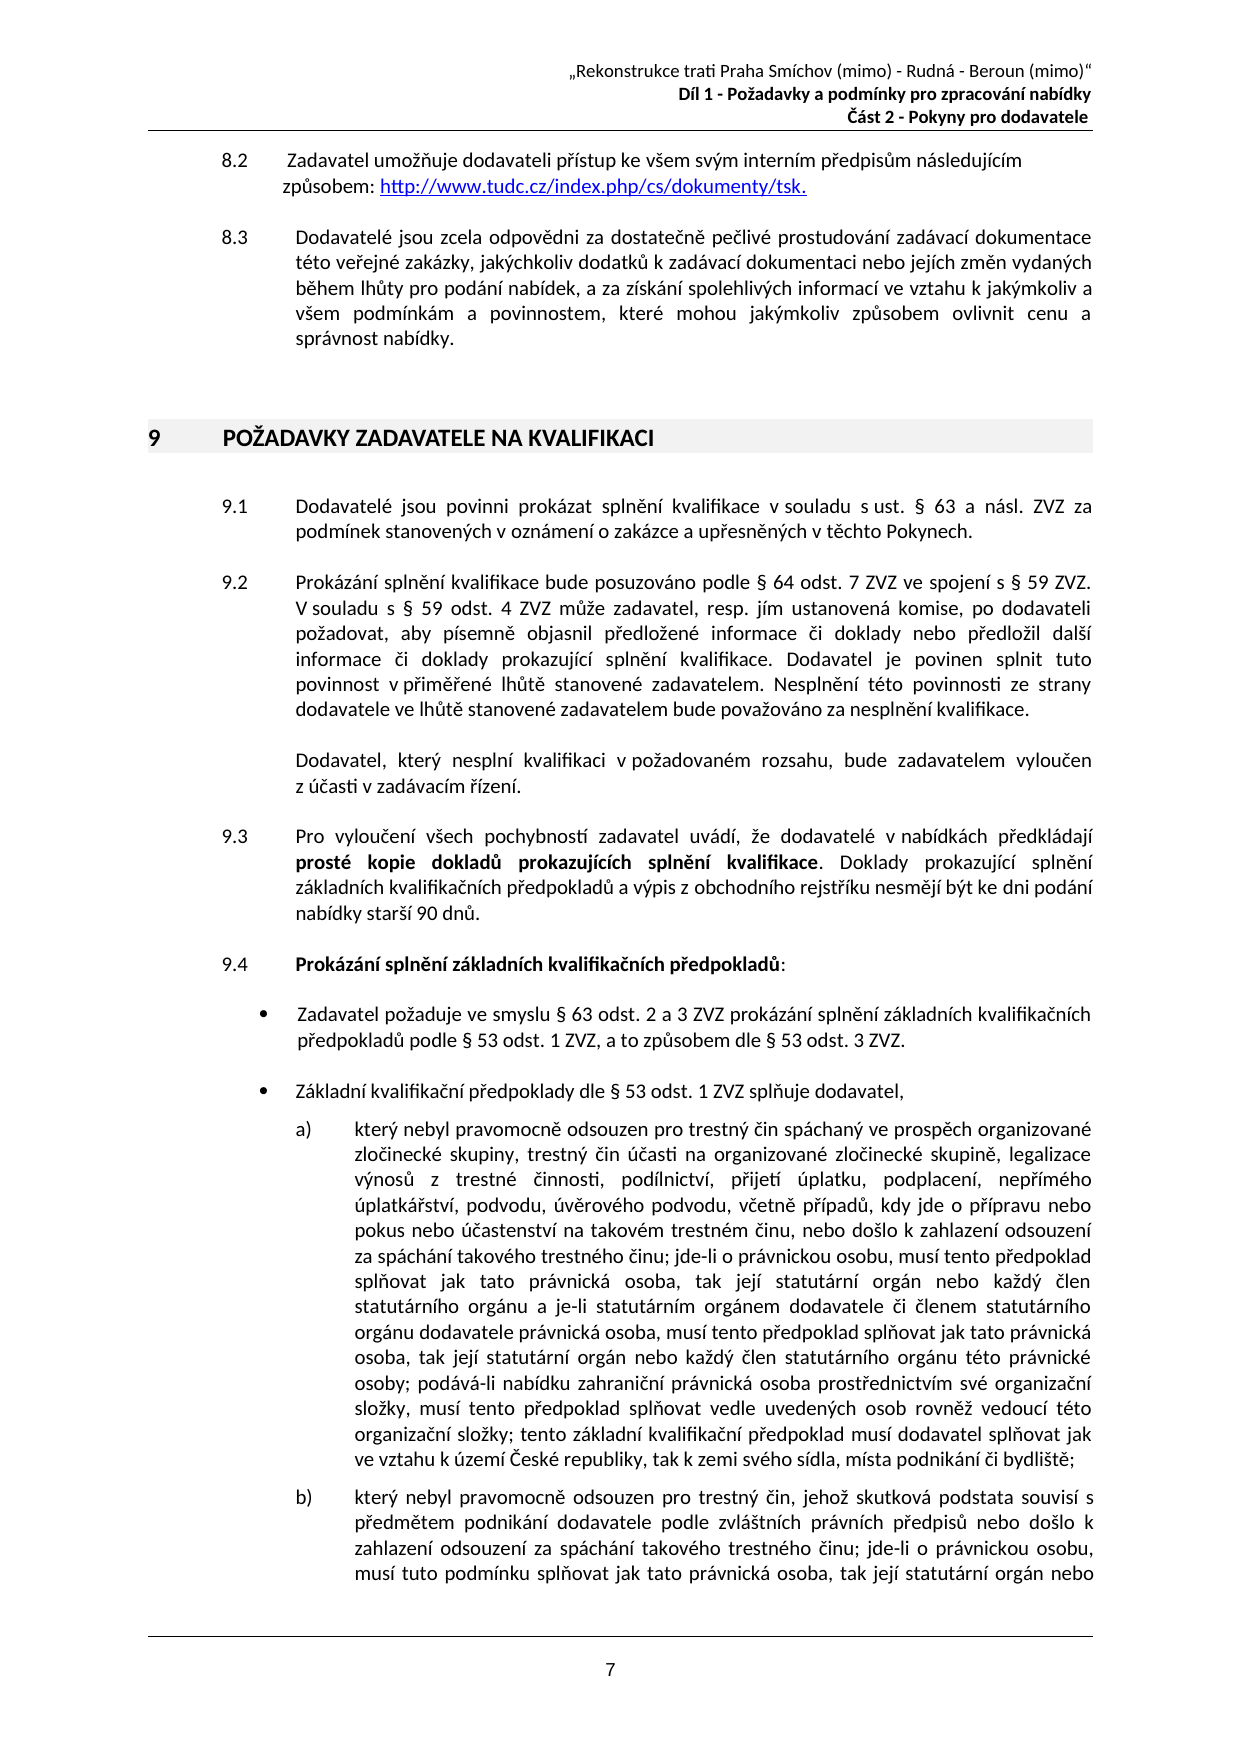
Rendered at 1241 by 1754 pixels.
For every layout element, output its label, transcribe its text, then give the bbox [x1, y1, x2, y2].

list Základní kvalifikační předpoklady dle § 53 odst. 1 ZVZ splňuje dodavatel, [260, 1078, 1093, 1103]
list Zadavatel požaduje ve smyslu § 63 odst. 2 a 3 ZVZ prokázání splnění základních kvalifikačních předpokladů podle § 53 odst. 1 ZVZ, a to způsobem dle § 53 odst. 3 ZVZ. [260, 1002, 1093, 1052]
list Zadavatel umožňuje dodavateli přístup ke všem svým interním předpisům následujícím [221, 148, 1093, 173]
text Dodavatel, který nesplní kvalifikaci v požadovaném rozsahu, bude zadavatelem vyloučen z účasti v zadávacím řízení. [295, 747, 1093, 798]
list způsobem: http://www.tudc.cz/index.php/cs/dokumenty/tsk. [259, 173, 1093, 198]
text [295, 1484, 1095, 1586]
subtitle POŽADAVKY ZADAVATELE NA KVALIFIKACI [148, 419, 1093, 453]
text a) který nebyl pravomocně odsouzen pro trestný čin spáchaný ve prospěch organizované zločinecké skupiny, trestný čin účasti na organizované zločinecké skupině, legalizace výnosů z trestné činnosti, podílnictví, přijetí úplatku, podplacení, nepřímého úplatkářství, podvodu, úvěrového podvodu, včetně případů, kdy jde o přípravu nebo pokus nebo účastenství na takovém trestném činu, nebo došlo k zahlazení odsouzení za spáchání takového trestného činu; jde-li o právnickou osobu, musí tento předpoklad splňovat jak tato právnická osoba, tak její statutární orgán nebo každý člen statutárního orgánu a je-li statutárním orgánem dodavatele či členem statutárního orgánu dodavatele právnická osoba, musí tento předpoklad splňovat jak tato právnická osoba, tak její statutární orgán nebo každý člen statutárního orgánu této právnické osoby; podává-li nabídku zahraniční právnická osoba prostřednictvím své organizační složky, musí tento předpoklad splňovat vedle uvedených osob rovněž vedoucí této organizační složky; tento základní kvalifikační předpoklad musí dodavatel splňovat jak ve vztahu k území České republiky, tak k zemi svého sídla, místa podnikání či bydliště; [295, 1116, 1093, 1472]
list Dodavatelé jsou zcela odpovědni za dostatečně pečlivé prostudování zadávací dokumentace této veřejné zakázky, jakýchkoliv dodatků k zadávací dokumentaci nebo jejích změn vydaných během lhůty pro podání nabídek, a za získání spolehlivých informací ve vztahu k jakýmkoliv a všem podmínkám a povinnostem, které mohou jakýmkoliv způsobem ovlivnit cenu a správnost nabídky. [221, 224, 1093, 351]
list Prokázání splnění kvalifikace bude posuzováno podle § 64 odst. 7 ZVZ ve spojení s § 59 ZVZ. V souladu s § 59 odst. 4 ZVZ může zadavatel, resp. jím ustanovená komise, po dodavateli požadovat, aby písemně objasnil předložené informace či doklady nebo předložil další informace či doklady prokazující splnění kvalifikace. Dodavatel je povinen splnit tuto povinnost v přiměřené lhůtě stanovené zadavatelem. Nesplnění této povinnosti ze strany dodavatele ve lhůtě stanovené zadavatelem bude považováno za nesplnění kvalifikace. [221, 569, 1093, 722]
list Prokázání splnění základních kvalifikačních předpokladů: [221, 951, 1093, 976]
list Pro vyloučení všech pochybností zadavatel uvádí, že dodavatelé v nabídkách předkládají prosté kopie dokladů prokazujících splnění kvalifikace. Doklady prokazující splnění základních kvalifikačních předpokladů a výpis z obchodního rejstříku nesmějí být ke dni podání nabídky starší 90 dnů. [221, 824, 1093, 925]
list Dodavatelé jsou povinni prokázat splnění kvalifikace v souladu s ust. § 63 a násl. ZVZ za podmínek stanovených v oznámení o zakázce a upřesněných v těchto Pokynech. [221, 493, 1093, 544]
